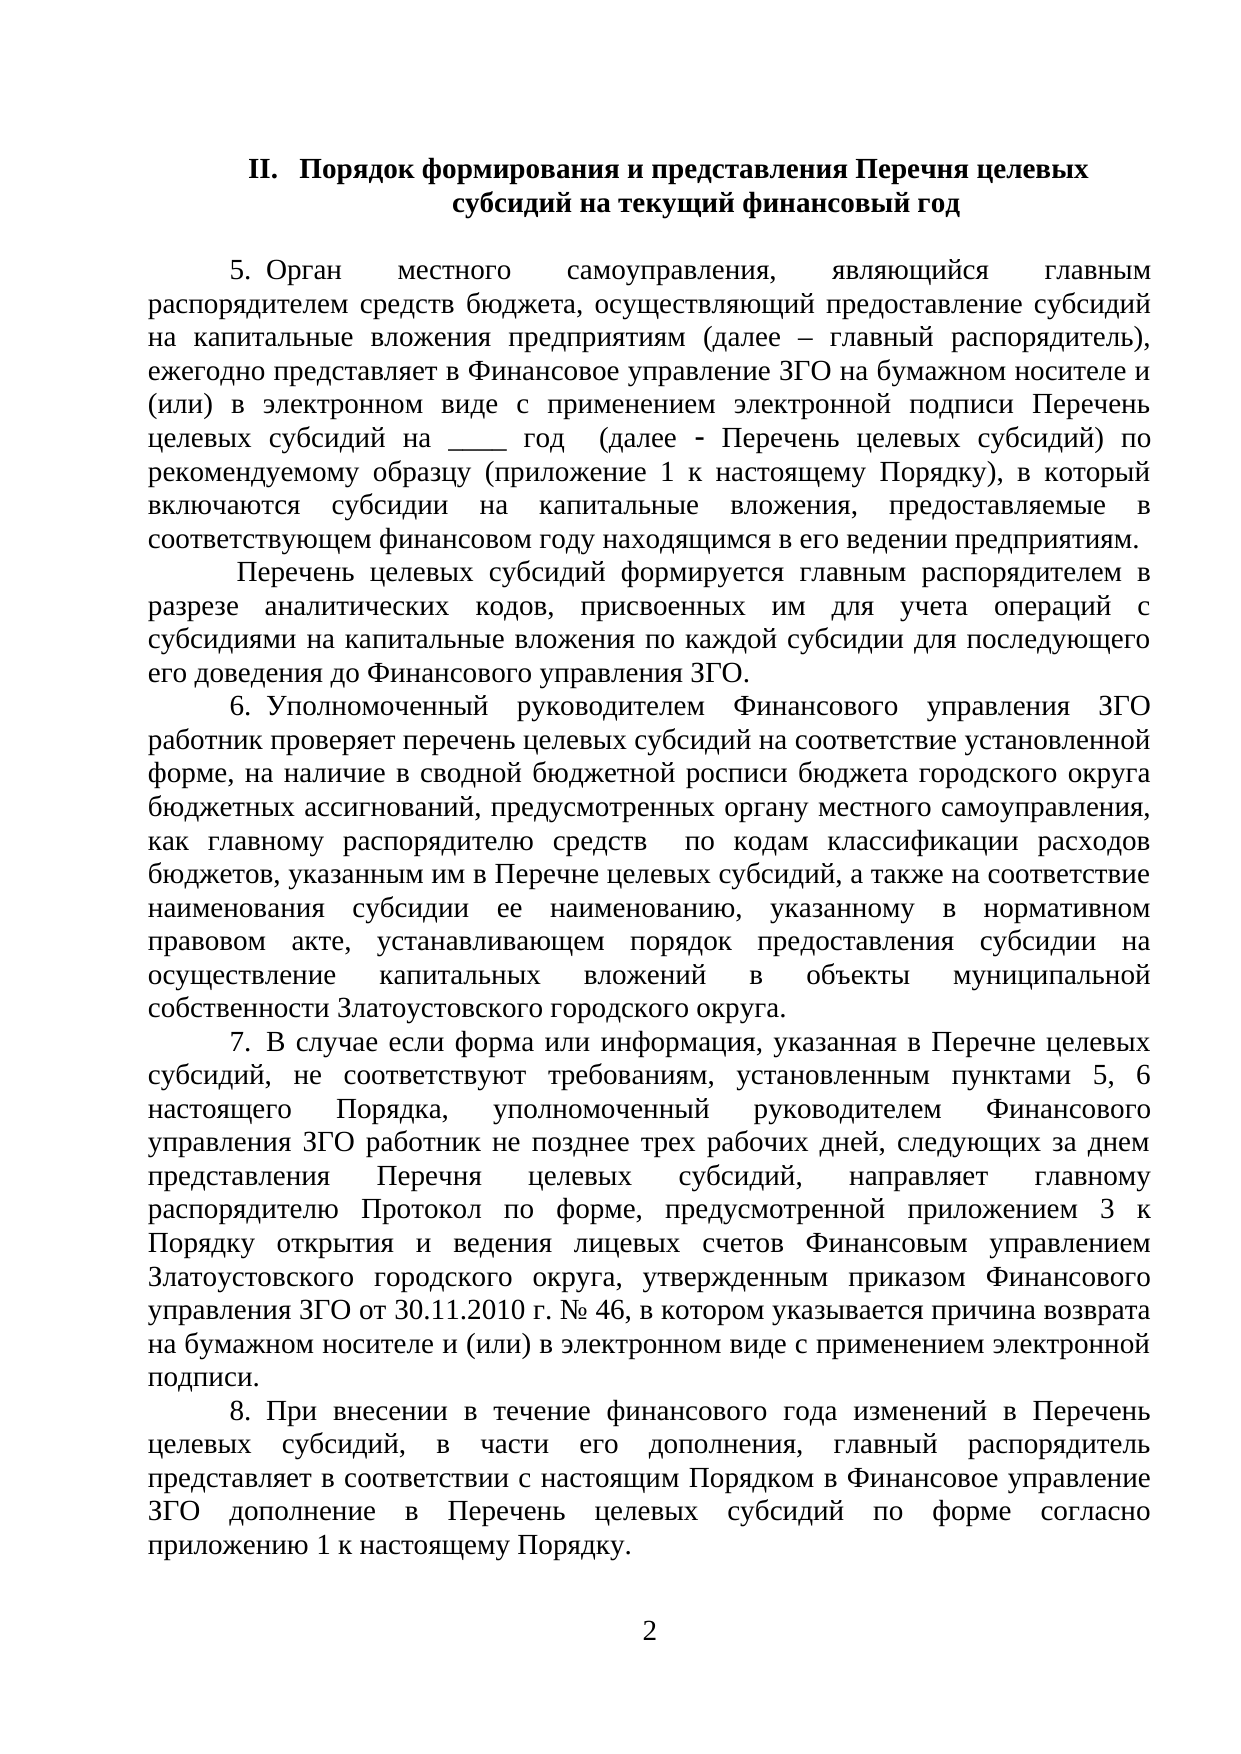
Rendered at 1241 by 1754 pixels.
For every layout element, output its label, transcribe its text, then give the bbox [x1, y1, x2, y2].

text Перечень целевых субсидий формируется главным распорядителем в разрезе аналитических кодов, присвоенных им для учета операций с субсидиями на капитальные вложения по каждой субсидии для последующего его доведения до Финансового управления ЗГО. [148, 554, 1152, 688]
list Уполномоченный руководителем Финансового управления ЗГО работник проверяет перечень целевых субсидий на соответствие установленной форме, на наличие в сводной бюджетной росписи бюджета городского округа бюджетных ассигнований, предусмотренных органу местного самоуправления, как главному распорядителю средств по кодам классификации расходов бюджетов, указанным им в Перечне целевых субсидий, а также на соответствие наименования субсидии ее наименованию, указанному в нормативном правовом акте, устанавливающем порядок предоставления субсидии на осуществление капитальных вложений в объекты муниципальной собственности Златоустовского городского округа. [148, 688, 1152, 1024]
list При внесении в течение финансового года изменений в Перечень целевых субсидий, в части его дополнения, главный распорядитель представляет в соответствии с настоящим Порядком в Финансовое управление ЗГО дополнение в Перечень целевых субсидий по форме согласно приложению 1 к настоящему Порядку. [148, 1393, 1152, 1561]
list Порядок формирования и представления Перечня целевых субсидий на текущий финансовый год [185, 152, 1152, 219]
list В случае если форма или информация, указанная в Перечне целевых субсидий, не соответствуют требованиям, установленным пунктами 5, 6 настоящего Порядка, уполномоченный руководителем Финансового управления ЗГО работник не позднее трех рабочих дней, следующих за днем представления Перечня целевых субсидий, направляет главному распорядителю Протокол по форме, предусмотренной приложением 3 к Порядку открытия и ведения лицевых счетов Финансовым управлением Златоустовского городского округа, утвержденным приказом Финансового управления ЗГО от 30.11.2010 г. № 46, в котором указывается причина возврата на бумажном носителе и (или) в электронном виде с применением электронной подписи. [148, 1024, 1152, 1393]
list Орган местного самоуправления, являющийся главным распорядителем средств бюджета, осуществляющий предоставление субсидий на капитальные вложения предприятиям (далее – главный распорядитель), ежегодно представляет в Финансовое управление ЗГО на бумажном носителе и (или) в электронном виде с применением электронной подписи Перечень целевых субсидий на ____ год (далее Перечень целевых субсидий) по рекомендуемому образцу (приложение 1 к настоящему Порядку), в который включаются субсидии на капитальные вложения, предоставляемые в соответствующем финансовом году находящимся в его ведении предприятиям. [148, 252, 1152, 554]
